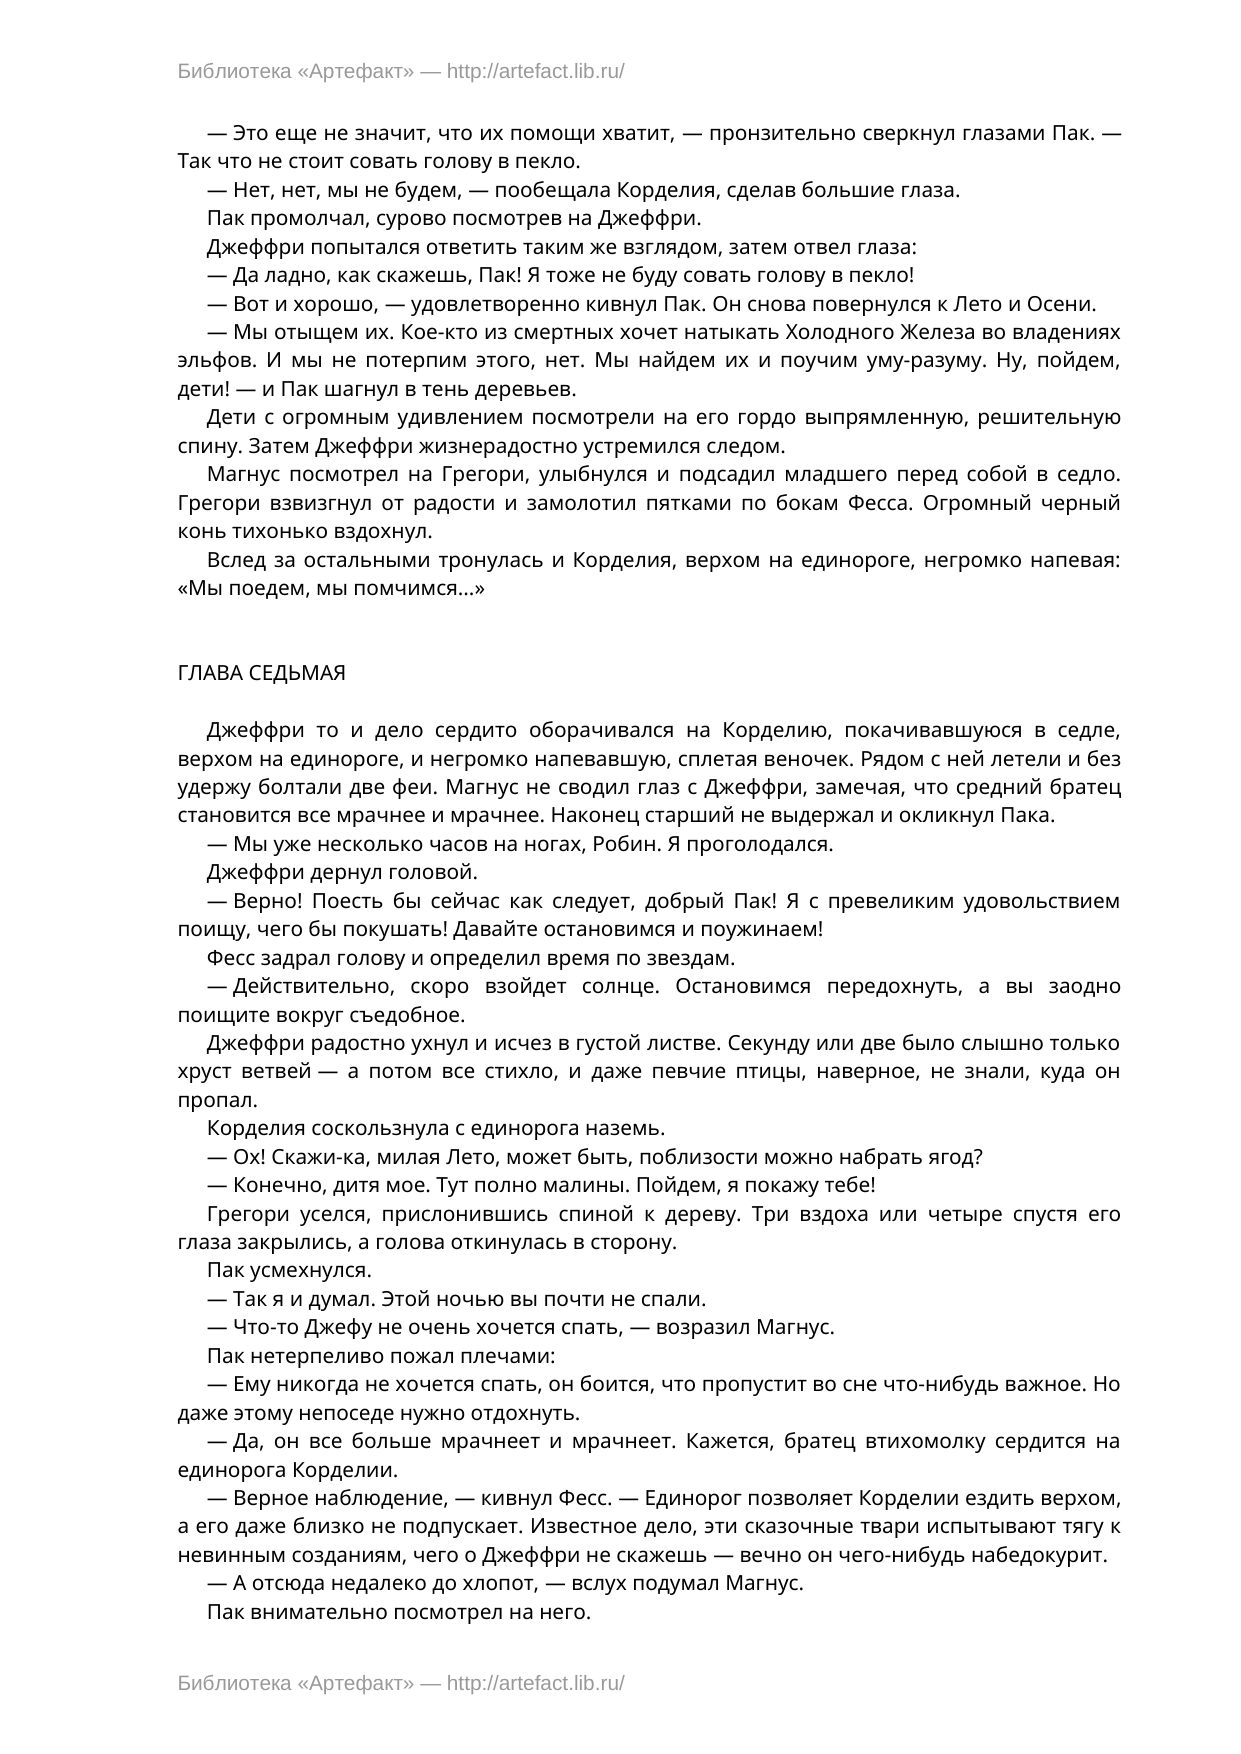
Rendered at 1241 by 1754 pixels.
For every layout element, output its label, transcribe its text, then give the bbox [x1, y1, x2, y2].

text — Нет, нет, мы не будем, — пообещала Корделия, сделав большие глаза. [177, 175, 1122, 203]
text Пак нетерпеливо пожал плечами: [177, 1341, 1122, 1369]
text — Верно! Поесть бы сейчас как следует, добрый Пак! Я с превеликим удовольствием поищу, чего бы покушать! Давайте остановимся и поужинаем! [177, 886, 1122, 943]
text — Мы уже несколько часов на ногах, Робин. Я проголодался. [177, 829, 1122, 857]
text — Мы отыщем их. Кое-кто из смертных хочет натыкать Холодного Железа во владениях эльфов. И мы не потерпим этого, нет. Мы найдем их и поучим уму-разуму. Ну, пойдем, дети! — и Пак шагнул в тень деревьев. [177, 317, 1122, 402]
text Корделия соскользнула с единорога наземь. [177, 1113, 1122, 1142]
text — Да, он все больше мрачнеет и мрачнеет. Кажется, братец втихомолку сердится на единорога Корделии. [177, 1426, 1122, 1483]
text — Конечно, дитя мое. Тут полно малины. Пойдем, я покажу тебе! [177, 1170, 1122, 1199]
text Пак промолчал, сурово посмотрев на Джеффри. [177, 203, 1122, 232]
text Пак внимательно посмотрел на него. [177, 1597, 1122, 1625]
text ГЛАВА СЕДЬМАЯ [177, 658, 1122, 687]
text Джеффри дернул головой. [177, 857, 1122, 886]
text Пак усмехнулся. [177, 1256, 1122, 1284]
text — Так я и думал. Этой ночью вы почти не спали. [177, 1284, 1122, 1312]
text — Это еще не значит, что их помощи хватит, — пронзительно сверкнул глазами Пак. — Так что не стоит совать голову в пекло. [177, 118, 1122, 175]
text — Что-то Джефу не очень хочется спать, — возразил Магнус. [177, 1312, 1122, 1341]
text Джеффри радостно ухнул и исчез в густой листве. Секунду или две было слышно только хруст ветвей — а потом все стихло, и даже певчие птицы, наверное, не знали, куда он пропал. [177, 1028, 1122, 1113]
text — Действительно, скоро взойдет солнце. Остановимся передохнуть, а вы заодно поищите вокруг съедобное. [177, 971, 1122, 1028]
text — Ох! Скажи-ка, милая Лето, может быть, поблизости можно набрать ягод? [177, 1142, 1122, 1170]
text — Верное наблюдение, — кивнул Фесс. — Единорог позволяет Корделии ездить верхом, а его даже близко не подпускает. Известное дело, эти сказочные твари испытывают тягу к невинным созданиям, чего о Джеффри не скажешь — вечно он чего-нибудь набедокурит. [177, 1483, 1122, 1568]
text Фесс задрал голову и определил время по звездам. [177, 943, 1122, 971]
text — Да ладно, как скажешь, Пак! Я тоже не буду совать голову в пекло! [177, 260, 1122, 289]
text — Вот и хорошо, — удовлетворенно кивнул Пак. Он снова повернулся к Лето и Осени. [177, 289, 1122, 317]
text Дети с огромным удивлением посмотрели на его гордо выпрямленную, решительную спину. Затем Джеффри жизнерадостно устремился следом. [177, 402, 1122, 459]
text Джеффри попытался ответить таким же взглядом, затем отвел глаза: [177, 232, 1122, 260]
text — Ему никогда не хочется спать, он боится, что пропустит во сне что-нибудь важное. Но даже этому непоседе нужно отдохнуть. [177, 1369, 1122, 1426]
text Магнус посмотрел на Грегори, улыбнулся и подсадил младшего перед собой в седло. Грегори взвизгнул от радости и замолотил пятками по бокам Фесса. Огромный черный конь тихонько вздохнул. [177, 459, 1122, 545]
text Грегори уселся, прислонившись спиной к дереву. Три вздоха или четыре спустя его глаза закрылись, а голова откинулась в сторону. [177, 1199, 1122, 1256]
text Джеффри то и дело сердито оборачивался на Корделию, покачивавшуюся в седле, верхом на единороге, и негромко напевавшую, сплетая веночек. Рядом с ней летели и без удержу болтали две феи. Магнус не сводил глаз с Джеффри, замечая, что средний братец становится все мрачнее и мрачнее. Наконец старший не выдержал и окликнул Пака. [177, 715, 1122, 829]
text — А отсюда недалеко до хлопот, — вслух подумал Магнус. [177, 1568, 1122, 1597]
text Вслед за остальными тронулась и Корделия, верхом на единороге, негромко напевая: «Мы поедем, мы помчимся...» [177, 545, 1122, 602]
